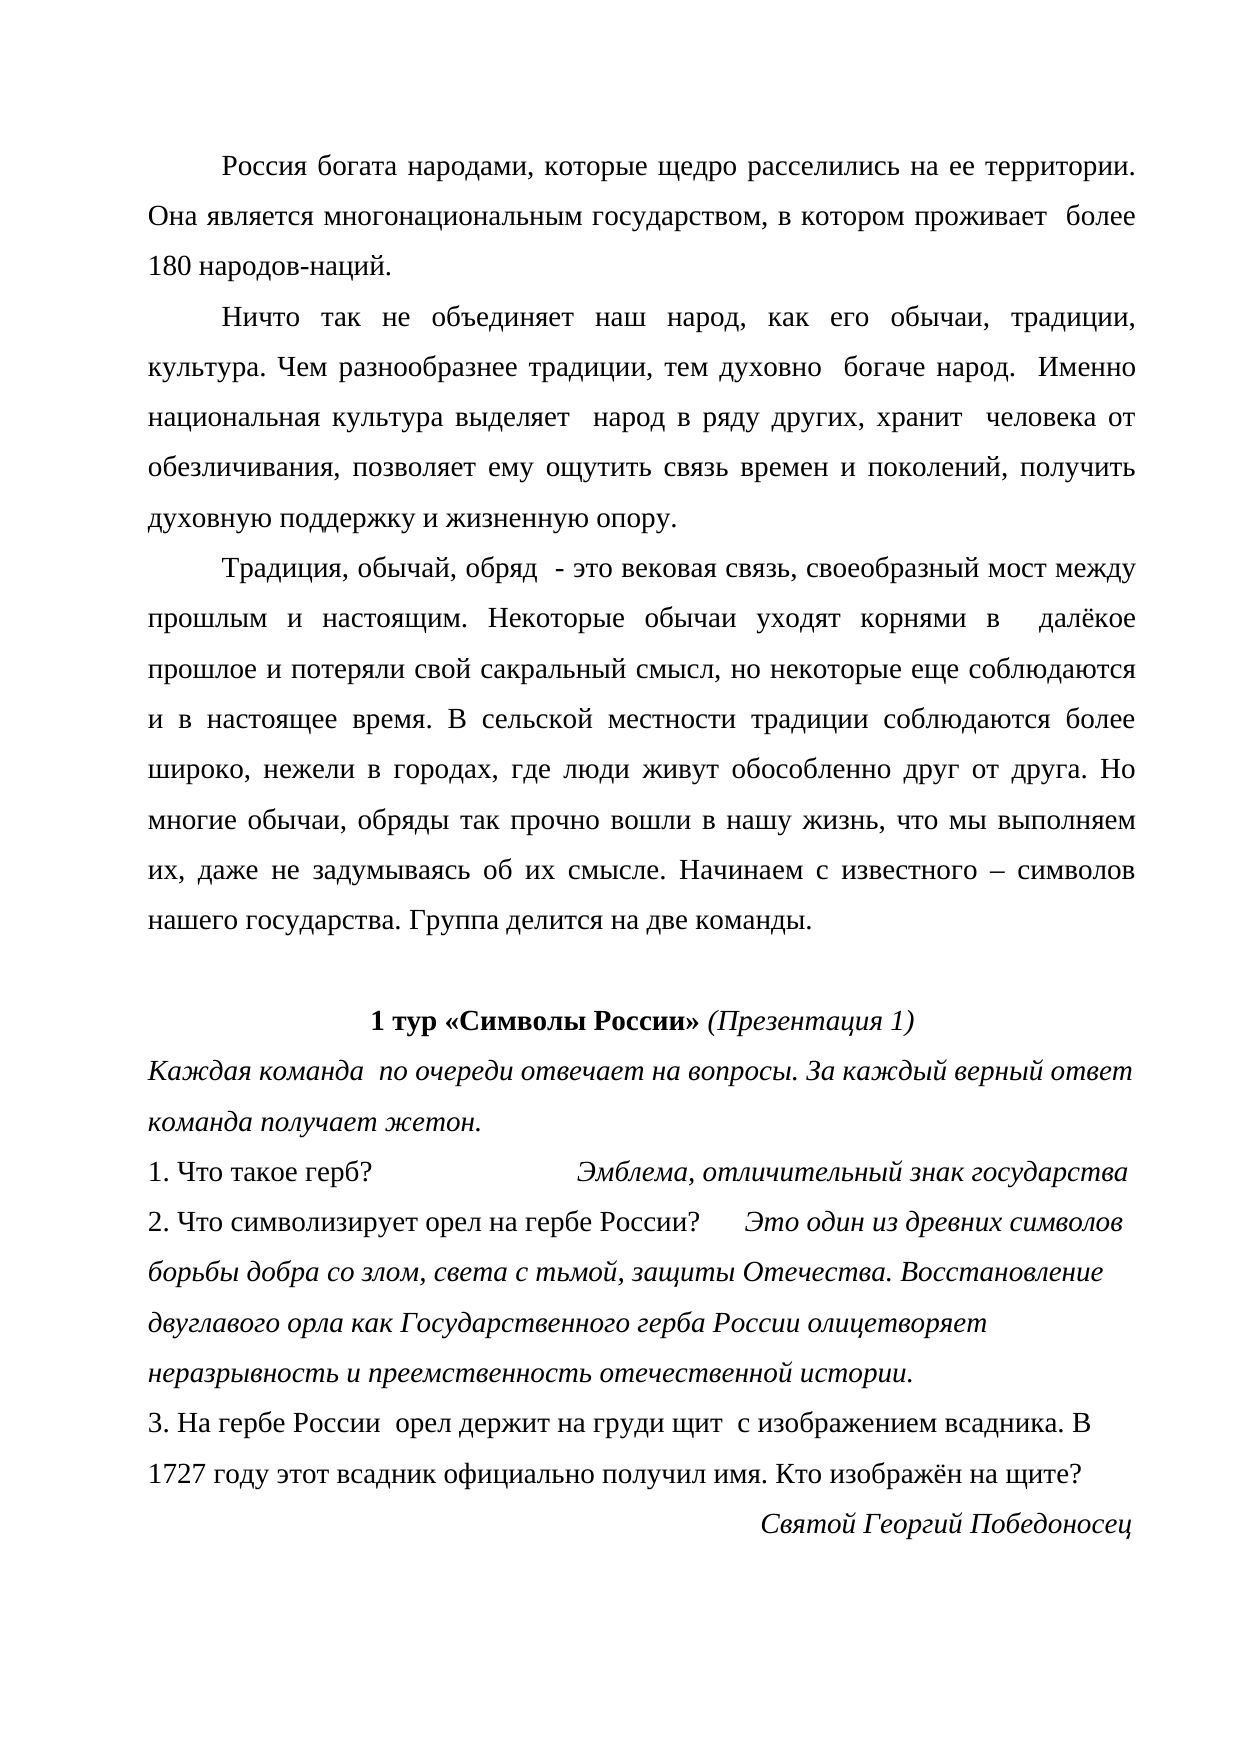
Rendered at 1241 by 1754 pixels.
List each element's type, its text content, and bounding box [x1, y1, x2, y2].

text Ничто так не объединяет наш народ, как его обычаи, традиции, культура. Чем разнообразнее традиции, тем духовно богаче народ. Именно национальная культура выделяет народ в ряду других, хранит человека от обезличивания, позволяет ему ощутить связь времен и поколений, получить духовную поддержку и жизненную опору. [148, 299, 1137, 533]
text Святой Георгий Победоносец [148, 1506, 1137, 1540]
text 1. Что такое герб? Эмблема, отличительный знак государства [148, 1154, 1137, 1187]
text 3. На гербе России орел держит на груди щит с изображением всадника. В 1727 году этот всадник официально получил имя. Кто изображён на щите? [148, 1406, 1137, 1489]
text 2. Что символизирует орел на гербе России? Это один из древних символов борьбы добра со злом, света с тьмой, защиты Отечества. Восстановление двуглавого орла как Государственного герба России олицетворяет неразрывность и преемственность отечественной истории. [148, 1204, 1137, 1389]
text 1 тур «Символы России» (Презентация 1) [148, 1003, 1137, 1037]
text Традиция, обычай, обряд - это вековая связь, своеобразный мост между прошлым и настоящим. Некоторые обычаи уходят корнями в далёкое прошлое и потеряли свой сакральный смысл, но некоторые еще соблюдаются и в настоящее время. В сельской местности традиции соблюдаются более широко, нежели в городах, где люди живут обособленно друг от друга. Но многие обычаи, обряды так прочно вошли в нашу жизнь, что мы выполняем их, даже не задумываясь об их смысле. Начинаем с известного – символов нашего государства. Группа делится на две команды. [148, 550, 1137, 936]
text Россия богата народами, которые щедро расселились на ее территории. Она является многонациональным государством, в котором проживает более 180 народов-наций. [148, 148, 1137, 282]
text Каждая команда по очереди отвечает на вопросы. За каждый верный ответ команда получает жетон. [148, 1053, 1137, 1137]
